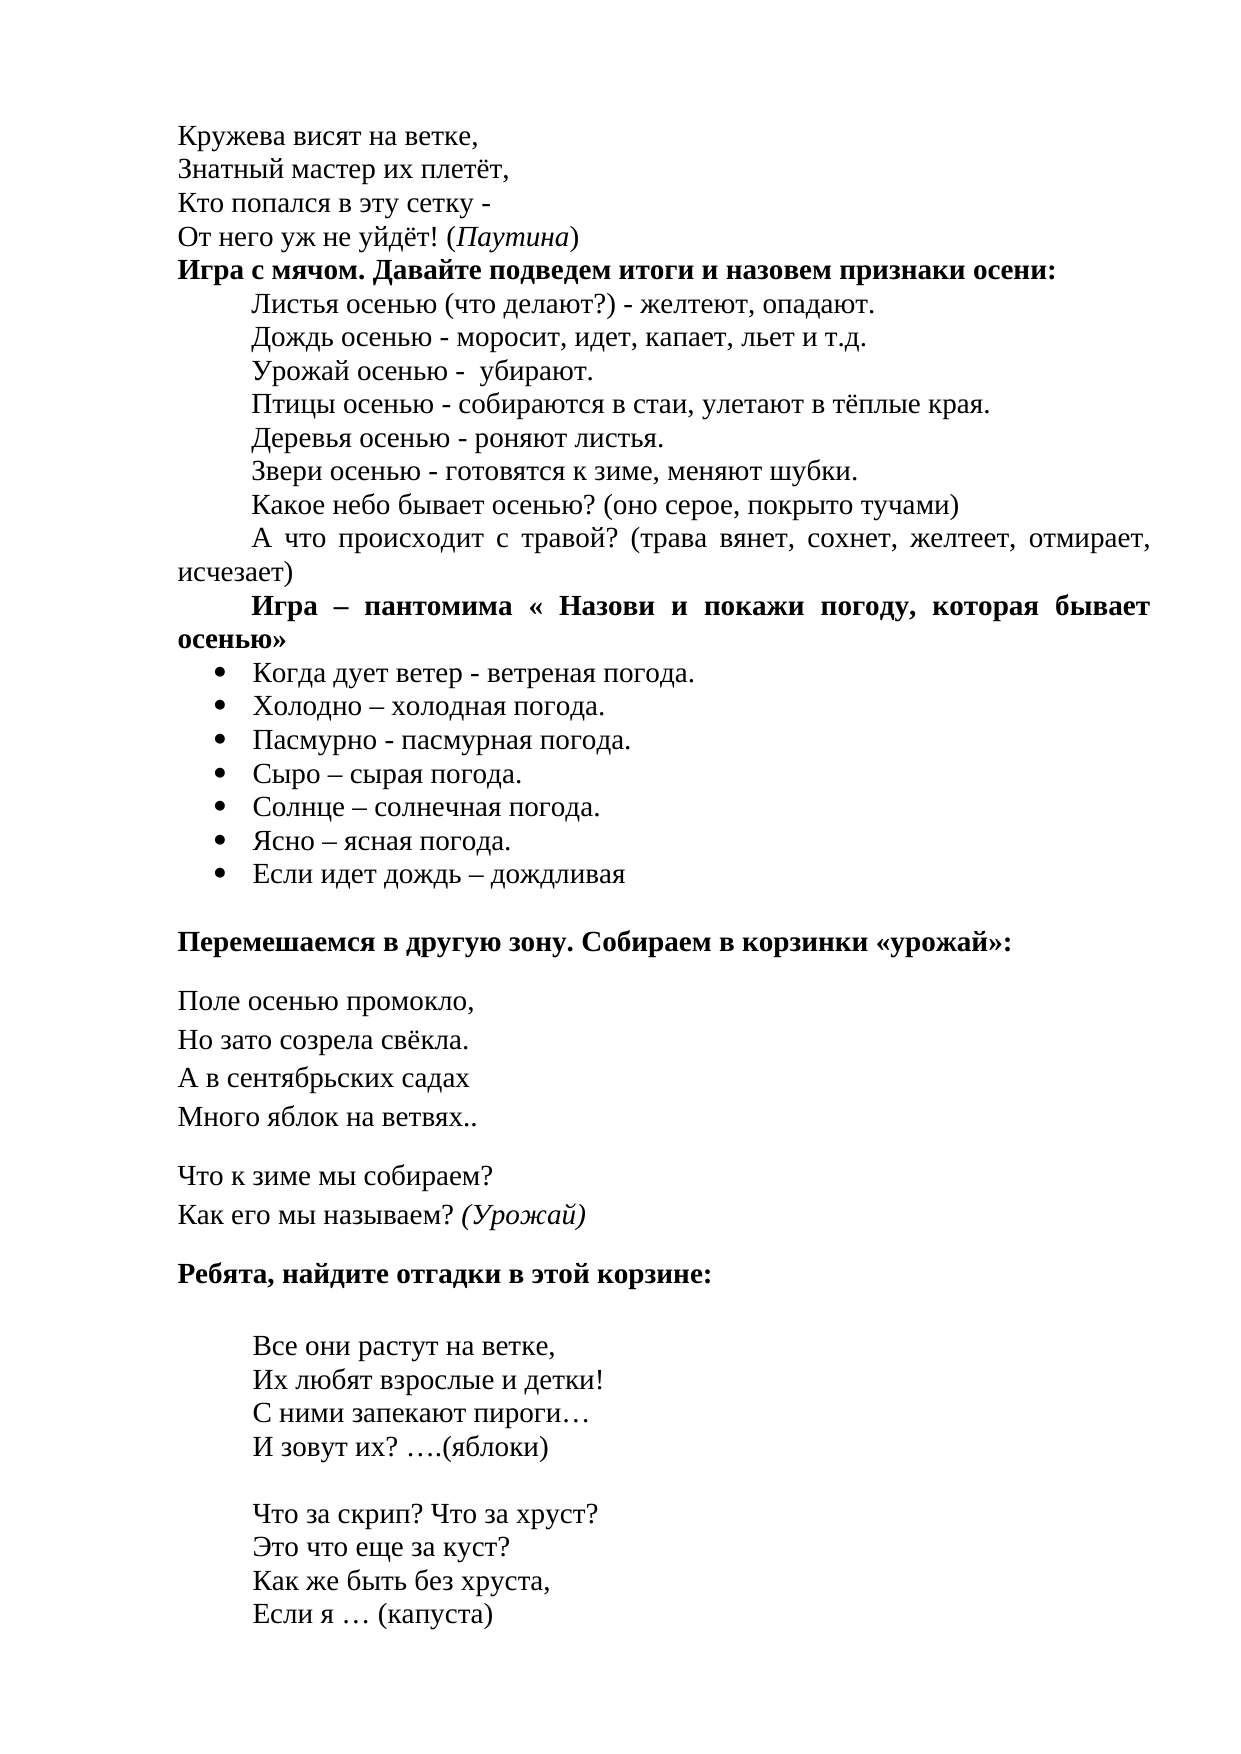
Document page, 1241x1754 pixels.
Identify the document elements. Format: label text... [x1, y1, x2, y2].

text А что происходит с травой? (трава вянет, сохнет, желтеет, отмирает, исчезает) [177, 521, 1152, 588]
text Деревья осенью - роняют листья. [177, 420, 1152, 453]
list Холодно – холодная погода. [215, 688, 1152, 722]
text Кружева висят на ветке, Знатный мастер их плетёт, Кто попался в эту сетку - От него уж не уйдёт! (Паутина) [177, 118, 1152, 252]
text Птицы осенью - собираются в стаи, улетают в тёплые края. [177, 386, 1152, 420]
list Что за скрип? Что за хруст? Это что еще за куст? Как же быть без хруста, Если я … (капуста) [252, 1496, 1152, 1630]
text Перемешаемся в другую зону. Собираем в корзинки «урожай»: [177, 924, 1152, 957]
text Какое небо бывает осенью? (оно серое, покрыто тучами) [177, 487, 1152, 521]
list Ясно – ясная погода. [215, 823, 1152, 857]
text Ребята, найдите отгадки в этой корзине: [177, 1256, 1152, 1290]
list Если идет дождь – дождливая [215, 857, 1152, 890]
list Когда дует ветер - ветреная погода. [215, 655, 1152, 688]
text Листья осенью (что делают?) - желтеют, опадают. [177, 286, 1152, 319]
list Все они растут на ветке, Их любят взрослые и детки! С ними запекают пироги… И зовут их? ….(яблоки) [252, 1328, 1152, 1462]
text Урожай осенью - убирают. [177, 353, 1152, 386]
list Сыро – сырая погода. [215, 756, 1152, 789]
text Поле осенью промокло, Но зато созрела свёкла. А в сентябрьских садах Много яблок на ветвях.. [177, 983, 1152, 1132]
text Что к зиме мы собираем? Как его мы называем? (Урожай) [177, 1158, 1152, 1230]
text Звери осенью - готовятся к зиме, меняют шубки. [177, 453, 1152, 487]
list Солнце – солнечная погода. [215, 789, 1152, 823]
text Дождь осенью - моросит, идет, капает, льет и т.д. [177, 319, 1152, 353]
text Игра с мячом. Давайте подведем итоги и назовем признаки осени: [177, 252, 1152, 286]
list Пасмурно - пасмурная погода. [215, 722, 1152, 756]
text Игра – пантомима « Назови и покажи погоду, которая бывает осенью» [177, 588, 1152, 655]
